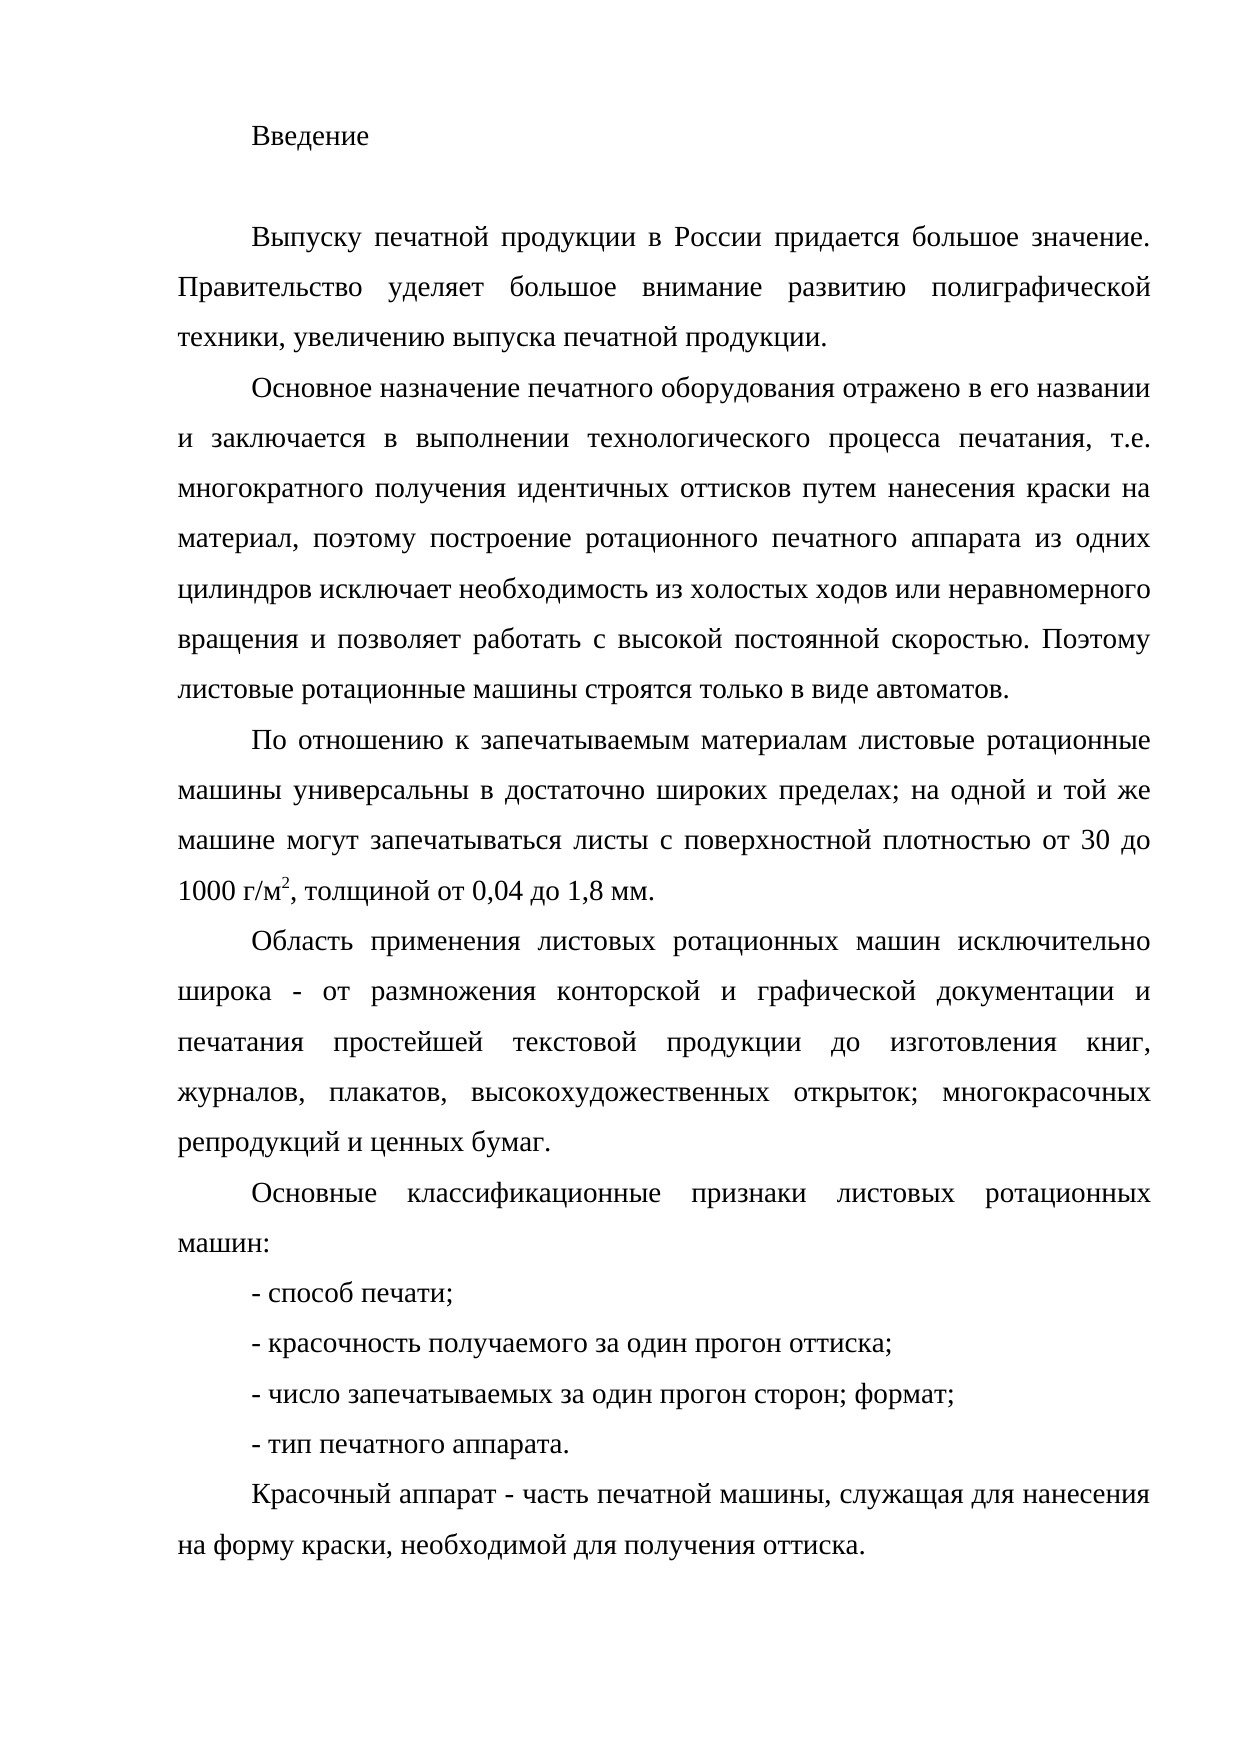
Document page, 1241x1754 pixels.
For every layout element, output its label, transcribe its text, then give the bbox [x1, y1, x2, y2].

text Выпуску печатной продукции в России придается большое значение. Правительство уделяет большое внимание развитию полиграфической техники, увеличению выпуска печатной продукции. [177, 219, 1152, 353]
text По отношению к запечатываемым материалам листовые ротационные машины универсальны в достаточно широких пределах; на одной и той же машине могут запечатываться листы с поверхностной плотностью от 30 до 1000 г/м2, толщиной от 0,04 до 1,8 мм. [177, 722, 1152, 906]
text - способ печати; [177, 1275, 1152, 1309]
text Красочный аппарат - часть печатной машины, служащая для нанесения на форму краски, необходимой для получения оттиска. [177, 1477, 1152, 1560]
text Основное назначение печатного оборудования отражено в его названии и заключается в выполнении технологического процесса печатания, т.е. многократного получения идентичных оттисков путем нанесения краски на материал, поэтому построение ротационного печатного аппарата из одних цилиндров исключает необходимость из холостых ходов или неравномерного вращения и позволяет работать с высокой постоянной скоростью. Поэтому листовые ротационные машины строятся только в виде автоматов. [177, 370, 1152, 705]
text - число запечатываемых за один прогон сторон; формат; [177, 1376, 1152, 1409]
text - красочность получаемого за один прогон оттиска; [177, 1326, 1152, 1359]
text Область применения листовых ротационных машин исключительно широка - от размножения конторской и графической документации и печатания простейшей текстовой продукции до изготовления книг, журналов, плакатов, высокохудожественных открыток; многокрасочных репродукций и ценных бумаг. [177, 923, 1152, 1158]
text Основные классификационные признаки листовых ротационных машин: [177, 1175, 1152, 1258]
text - тип печатного аппарата. [177, 1426, 1152, 1460]
text Введение [177, 118, 1152, 152]
